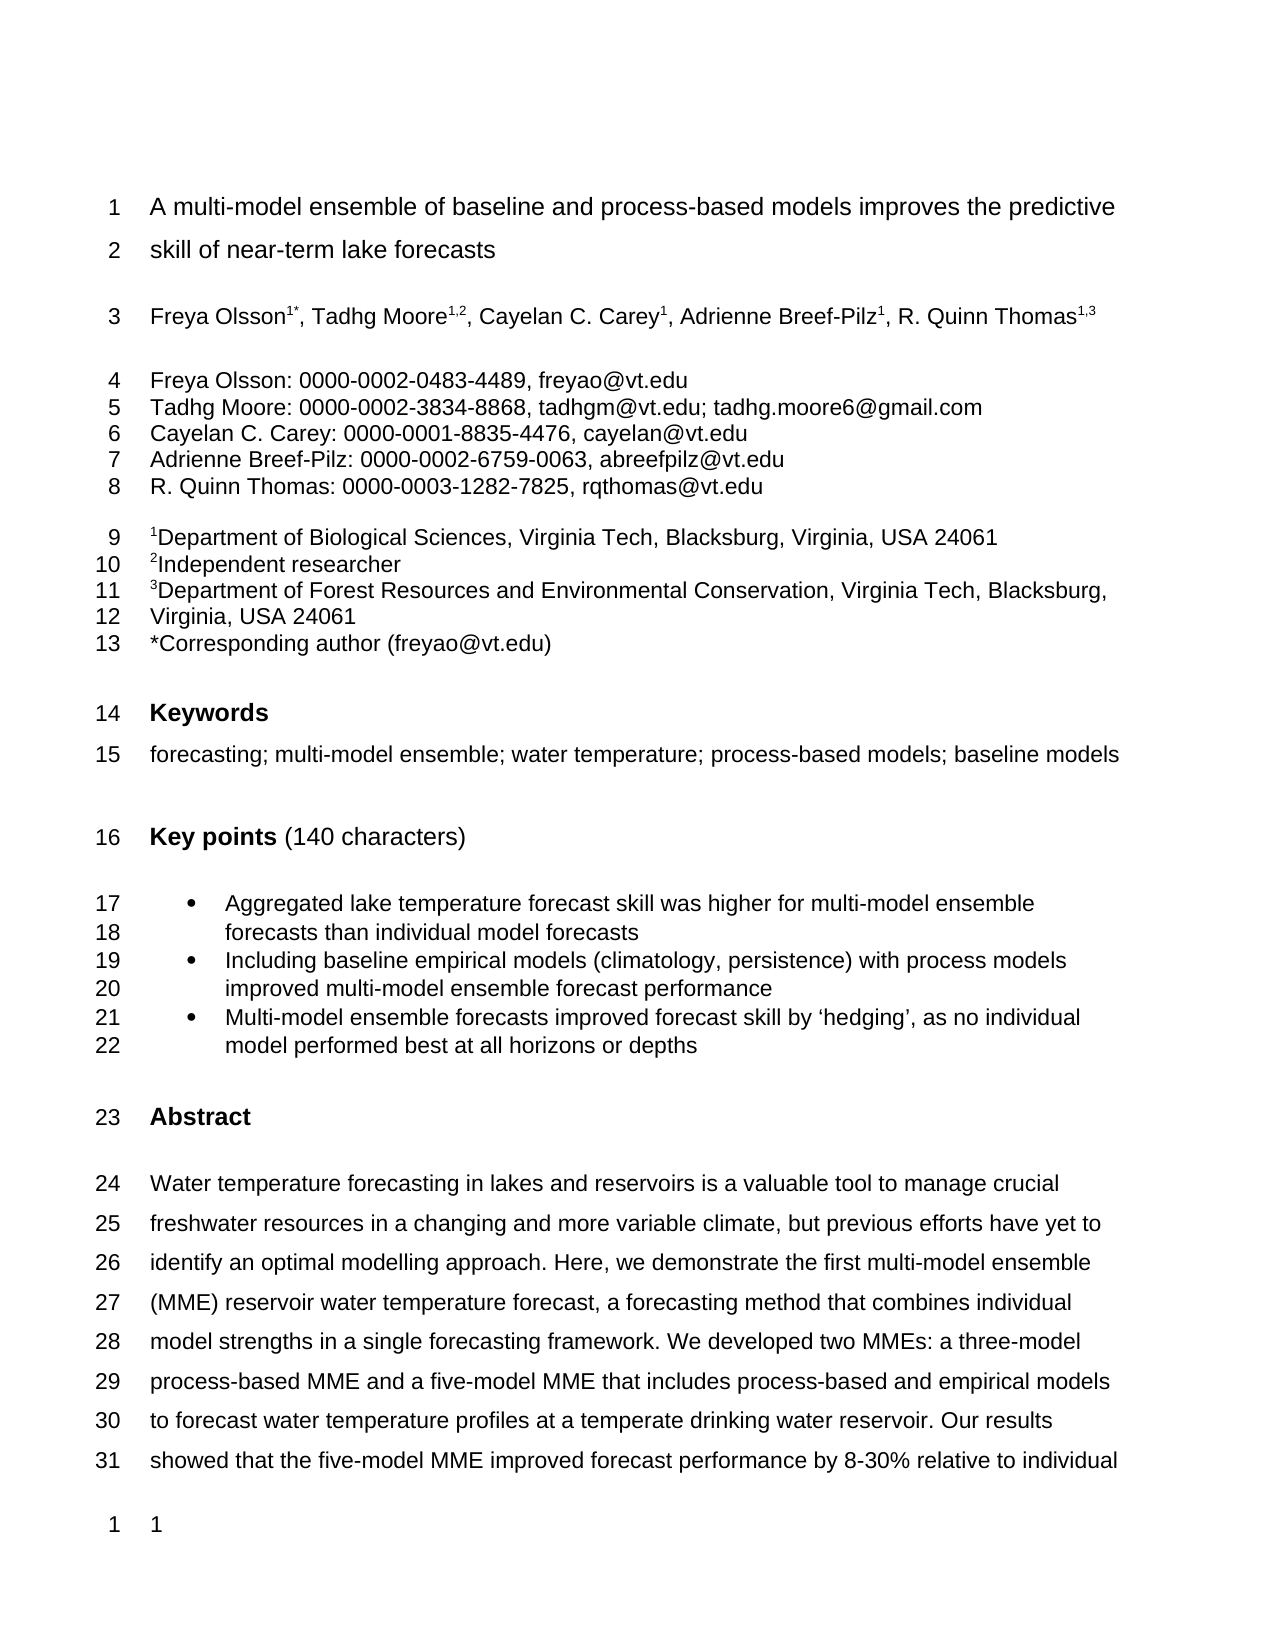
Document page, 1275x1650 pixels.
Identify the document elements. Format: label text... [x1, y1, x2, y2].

title Key points (140 characters) [149, 822, 1125, 851]
text Tadhg Moore: 0000-0002-3834-8868, tadhgm@vt.edu; tadhg.moore6@gmail.com [150, 394, 1125, 420]
text Adrienne Breef-Pilz: 0000-0002-6759-0063, abreefpilz@vt.edu [150, 446, 1125, 473]
text Freya Olsson1*, Tadhg Moore1,2, Cayelan C. Carey1, Adrienne Breef-Pilz1, R. Quinn Thomas1,3 [150, 303, 1125, 329]
list Aggregated lake temperature forecast skill was higher for multi-model ensemble forecasts than individual model forecasts [187, 890, 1125, 945]
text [150, 1170, 1125, 1473]
text Freya Olsson: 0000-0002-0483-4489, freyao@vt.edu [150, 367, 1125, 394]
text R. Quinn Thomas: 0000-0003-1282-7825, rqthomas@vt.edu [150, 473, 1125, 499]
title Abstract [149, 1102, 1125, 1131]
text *Corresponding author (freyao@vt.edu) [150, 629, 1125, 656]
text Cayelan C. Carey: 0000-0001-8835-4476, cayelan@vt.edu [150, 420, 1125, 446]
text 2Independent researcher [150, 551, 1125, 577]
title Keywords [149, 698, 1125, 726]
text 3Department of Forest Resources and Environmental Conservation, Virginia Tech, Blacksburg, Virginia, USA 24061 [150, 577, 1125, 629]
list Multi-model ensemble forecasts improved forecast skill by ‘hedging’, as no individual model performed best at all horizons or depths [187, 1004, 1125, 1058]
text 1Department of Biological Sciences, Virginia Tech, Blacksburg, Virginia, USA 24061 [150, 524, 1125, 551]
title A multi-model ensemble of baseline and process-based models improves the predictive skill of near-term lake forecasts [149, 192, 1125, 263]
text forecasting; multi-model ensemble; water temperature; process-based models; baseline models [150, 741, 1125, 767]
list Including baseline empirical models (climatology, persistence) with process models improved multi-model ensemble forecast performance [187, 947, 1125, 1002]
